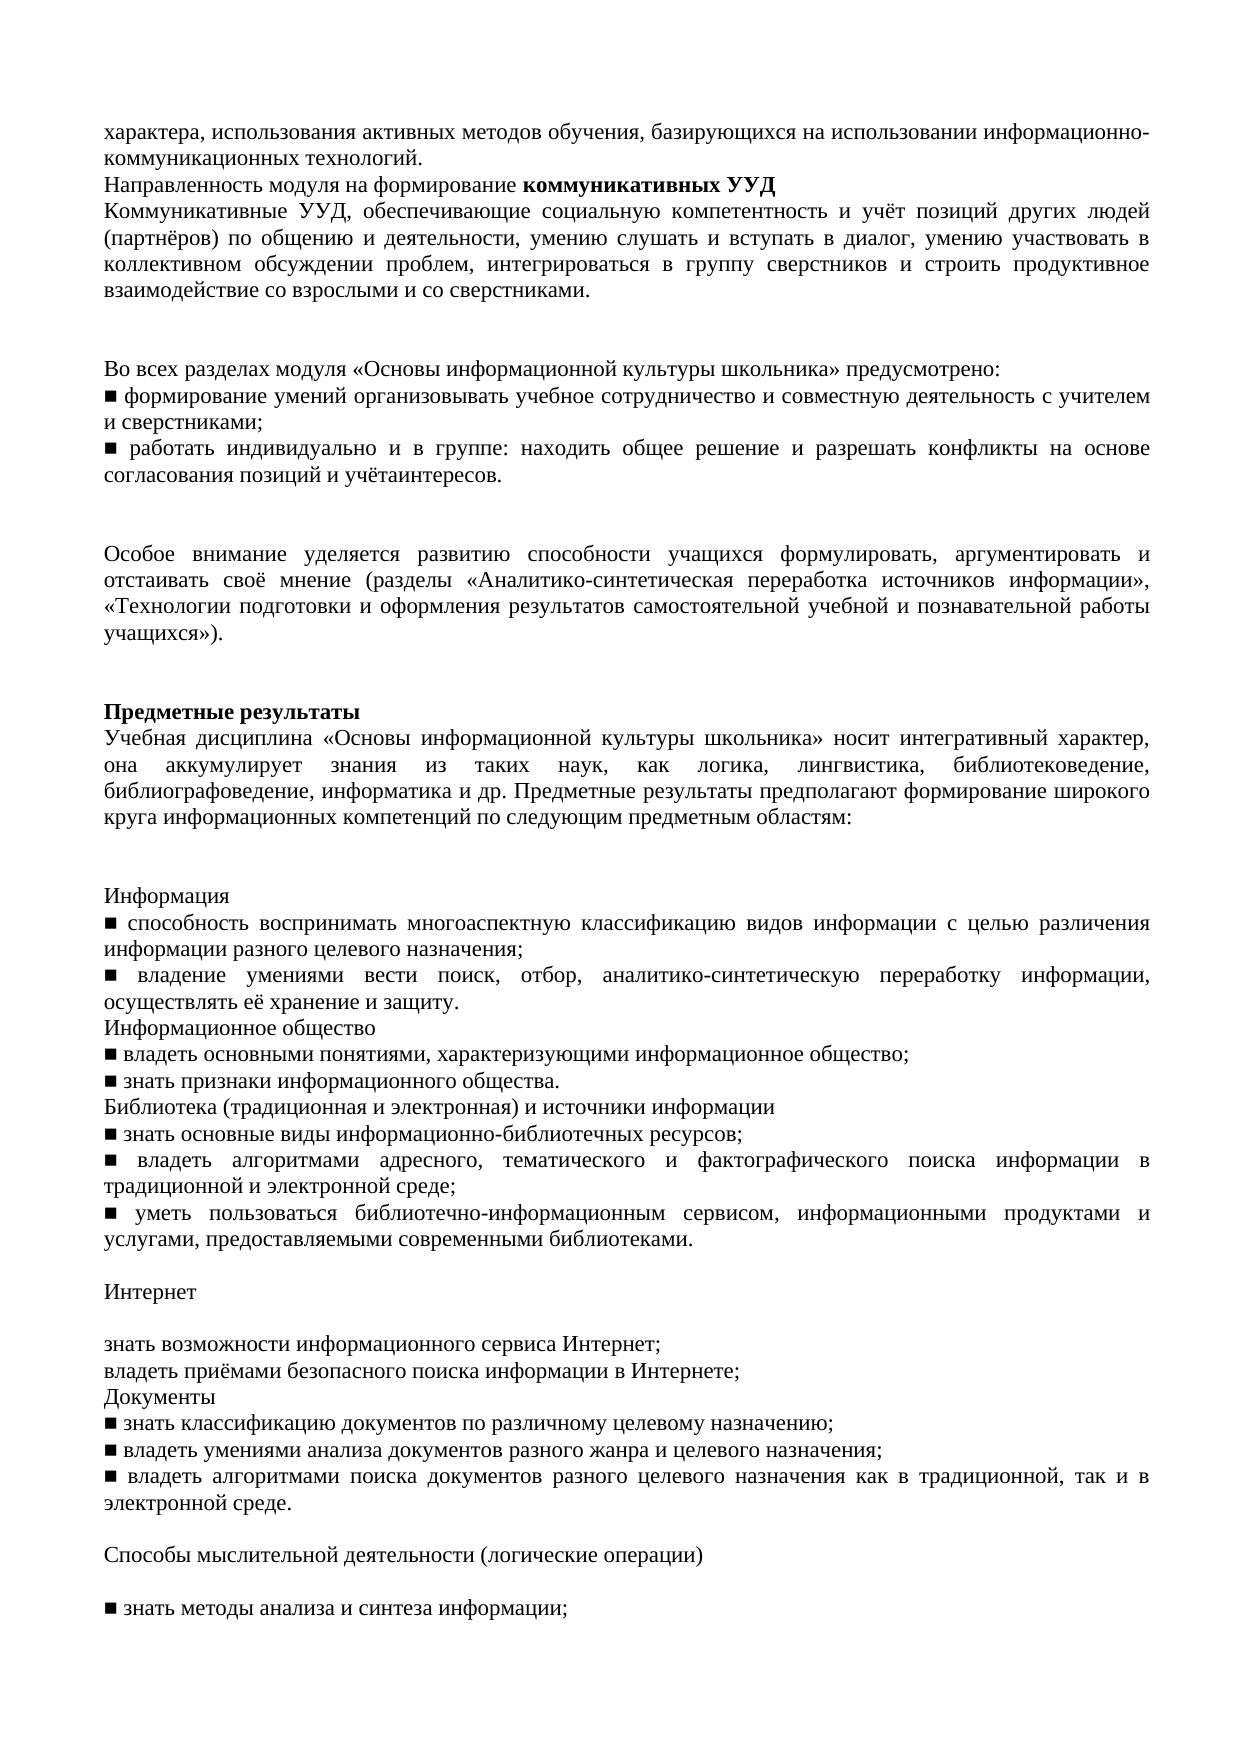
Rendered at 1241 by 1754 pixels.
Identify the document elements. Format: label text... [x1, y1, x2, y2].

text Направленность модуля на формирование коммуникативных УУД [103, 171, 1152, 197]
text Библиотека (традиционная и электронная) и источники информации [103, 1093, 1152, 1119]
text ■ способность воспринимать многоаспектную классификацию видов информации с целью различения информации разного целевого назначения; [103, 909, 1152, 961]
text ■ владеть основными понятиями, характеризующими информационное общество; [103, 1041, 1152, 1067]
text ■ уметь пользоваться библиотечно-информационным сервисом, информационными продуктами и услугами, предоставляемыми современными библиотеками. [103, 1199, 1152, 1251]
text Способы мыслительной деятельности (логические операции) [103, 1541, 1152, 1568]
text знать возможности информационного сервиса Интернет; [103, 1330, 1152, 1357]
text ■ знать основные виды информационно-библиотечных ресурсов; [103, 1119, 1152, 1146]
text ■ владеть алгоритмами адресного, тематического и фактографического поиска информации в традиционной и электронной среде; [103, 1146, 1152, 1199]
text ■ формирование умений организовывать учебное сотрудничество и совместную деятельность с учителем и сверстниками; [103, 382, 1152, 434]
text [103, 118, 1152, 171]
text ■ владение умениями вести поиск, отбор, аналитико-синтетическую переработку информации, осуществлять её хранение и защиту. [103, 961, 1152, 1014]
text Особое внимание уделяется развитию способности учащихся формулировать, аргументировать и отстаивать своё мнение (разделы «Аналитико-синтетическая переработка источников информации», «Технологии подготовки и оформления результатов самостоятельной учебной и познавательной работы учащихся»). [103, 540, 1152, 645]
text Документы [103, 1383, 1152, 1409]
text ■ владеть умениями анализа документов разного жанра и целевого назначения; [103, 1436, 1152, 1462]
text Информационное общество [103, 1014, 1152, 1041]
text Коммуникативные УУД, обеспечивающие социальную компетентность и учёт позиций других людей (партнёров) по общению и деятельности, умению слушать и вступать в диалог, умению участвовать в коллективном обсуждении проблем, интегрироваться в группу сверстников и строить продуктивное взаимодействие со взрослыми и со сверстниками. [103, 197, 1152, 303]
text Интернет [103, 1278, 1152, 1304]
text владеть приёмами безопасного поиска информации в Интернете; [103, 1357, 1152, 1383]
text ■ знать признаки информационного общества. [103, 1067, 1152, 1093]
text Информация [103, 882, 1152, 909]
text ■ работать индивидуально и в группе: находить общее решение и разрешать конфликты на основе согласования позиций и учётаинтересов. [103, 434, 1152, 487]
text Во всех разделах модуля «Основы информационной культуры школьника» предусмотрено: [103, 355, 1152, 382]
text Предметные результаты [103, 698, 1152, 724]
text ■ владеть алгоритмами поиска документов разного целевого назначения как в традиционной, так и в электронной среде. [103, 1462, 1152, 1515]
text ■ знать классификацию документов по различному целевому назначению; [103, 1409, 1152, 1436]
text Учебная дисциплина «Основы информационной культуры школьника» носит интегративный характер, она аккумулирует знания из таких наук, как логика, лингвистика, библиотековедение, библиографоведение, информатика и др. Предметные результаты предполагают формирование широкого круга информационных компетенций по следующим предметным областям: [103, 724, 1152, 830]
text ■ знать методы анализа и синтеза информации; [103, 1594, 1152, 1620]
